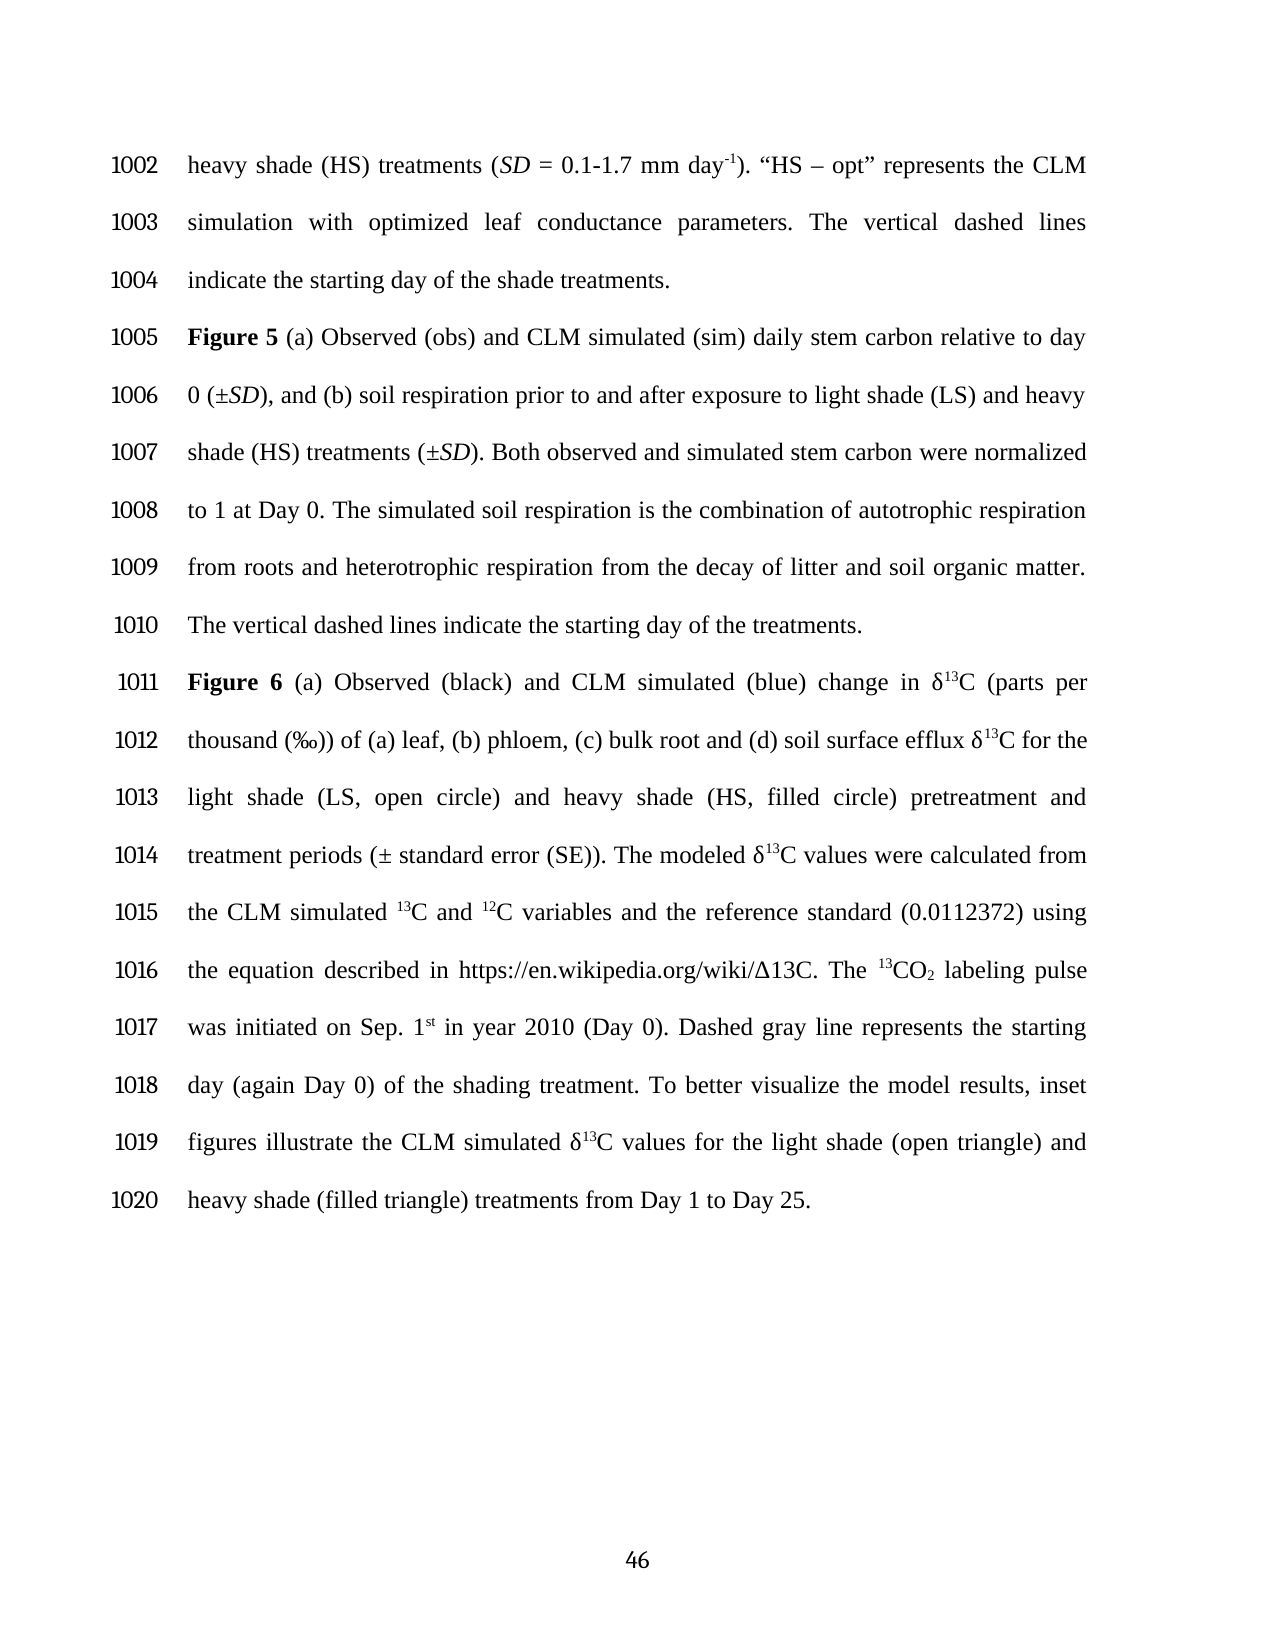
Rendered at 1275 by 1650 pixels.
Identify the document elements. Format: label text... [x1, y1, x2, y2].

text Figure 6 (a) Observed (black) and CLM simulated (blue) change in δ13C (parts per thousand (‰)) of (a) leaf, (b) phloem, (c) bulk root and (d) soil surface efflux δ13C for the light shade (LS, open circle) and heavy shade (HS, filled circle) pretreatment and treatment periods (± standard error (SE)). The modeled δ13C values were calculated from the CLM simulated 13C and 12C variables and the reference standard (0.0112372) using the equation described in https://en.wikipedia.org/wiki/Δ13C. The 13CO2 labeling pulse was initiated on Sep. 1st in year 2010 (Day 0). Dashed gray line represents the starting day (again Day 0) of the shading treatment. To better visualize the model results, inset figures illustrate the CLM simulated δ13C values for the light shade (open triangle) and heavy shade (filled triangle) treatments from Day 1 to Day 25. [187, 667, 1087, 1214]
text Figure 5 (a) Observed (obs) and CLM simulated (sim) daily stem carbon relative to day 0 (±SD), and (b) soil respiration prior to and after exposure to light shade (LS) and heavy shade (HS) treatments (±SD). Both observed and simulated stem carbon were normalized to 1 at Day 0. The simulated soil respiration is the combination of autotrophic respiration from roots and heterotrophic respiration from the decay of litter and soil organic matter. The vertical dashed lines indicate the starting day of the treatments. [187, 322, 1087, 639]
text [187, 150, 1087, 294]
